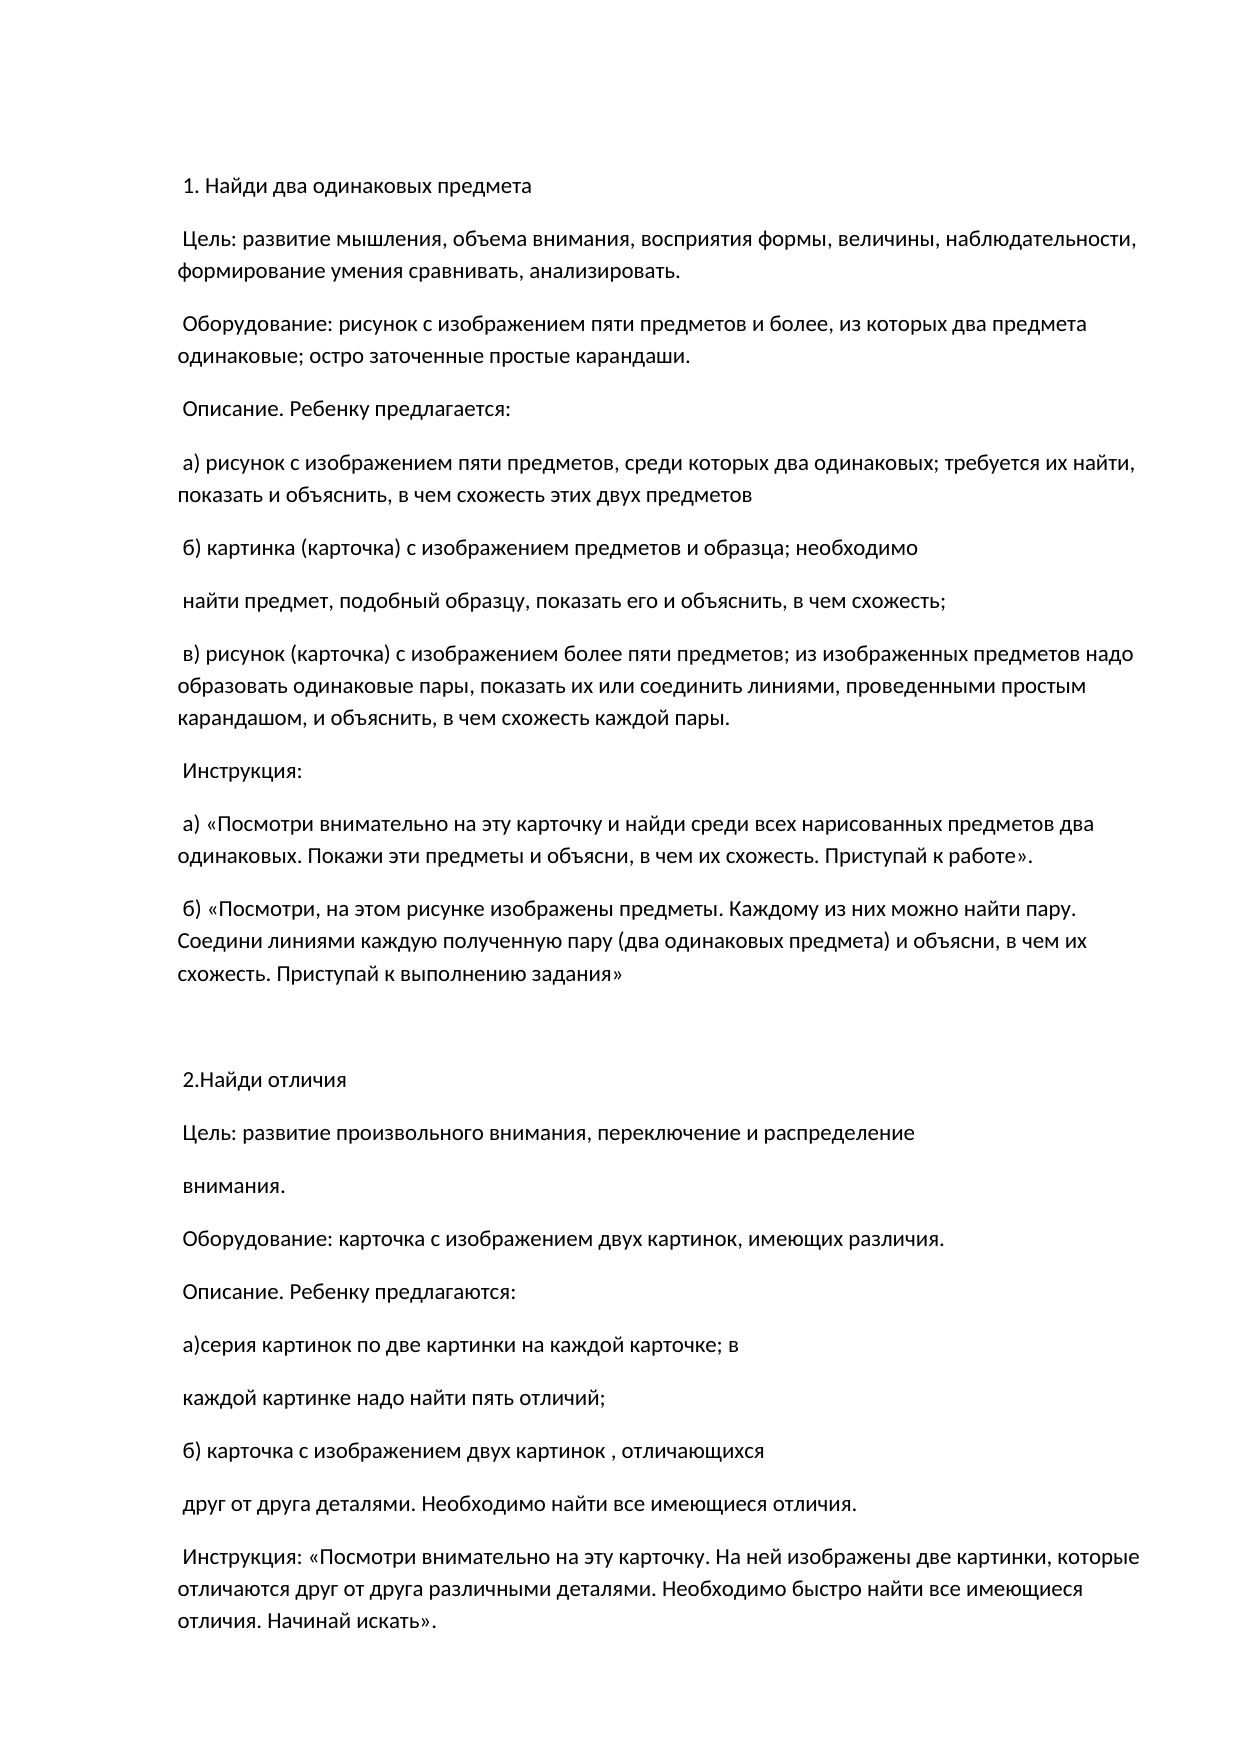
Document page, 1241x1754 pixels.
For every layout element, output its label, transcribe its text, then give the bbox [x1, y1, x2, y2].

text в) рисунок (карточка) с изображением более пяти предметов; из изображенных предметов надо образовать одинаковые пары, показать их или соединить линиями, проведенными простым карандашом, и объяснить, в чем схожесть каждой пары. [177, 639, 1152, 731]
text Инструкция: «Посмотри внимательно на эту карточку. На ней изображены две картинки, которые отличаются друг от друга различными деталями. Необходимо быстро найти все имеющиеся отличия. Начинай искать». [177, 1542, 1152, 1634]
text Цель: развитие мышления, объема внимания, восприятия формы, величины, наблюдательности, формирование умения сравнивать, анализировать. [177, 224, 1152, 284]
text Описание. Ребенку предлагается: [177, 394, 1152, 423]
text а) «Посмотри внимательно на эту карточку и найди среди всех нарисованных предметов два одинаковых. Покажи эти предметы и объясни, в чем их схожесть. Приступай к работе». [177, 809, 1152, 869]
text 1. Найди два одинаковых предмета [177, 171, 1152, 199]
text 2.Найди отличия [177, 1065, 1152, 1093]
text а)серия картинок по две картинки на каждой карточке; в [177, 1330, 1152, 1358]
text Цель: развитие произвольного внимания, переключение и распределение [177, 1118, 1152, 1146]
text найти предмет, подобный образцу, показать его и объяснить, в чем схожесть; [177, 586, 1152, 614]
text Инструкция: [177, 756, 1152, 784]
text б) «Посмотри, на этом рисунке изображены предметы. Каждому из них можно найти пару. Соедини линиями каждую полученную пару (два одинаковых предмета) и объясни, в чем их схожесть. Приступай к выполнению задания» [177, 894, 1152, 987]
text Описание. Ребенку предлагаются: [177, 1277, 1152, 1305]
text а) рисунок с изображением пяти предметов, среди которых два одинаковых; требуется их найти, показать и объяснить, в чем схожесть этих двух предметов [177, 448, 1152, 508]
text каждой картинке надо найти пять отличий; [177, 1383, 1152, 1411]
text Оборудование: карточка с изображением двух картинок, имеющих различия. [177, 1224, 1152, 1252]
text друг от друга деталями. Необходимо найти все имеющиеся отличия. [177, 1489, 1152, 1517]
text б) карточка с изображением двух картинок , отличающихся [177, 1436, 1152, 1464]
text внимания. [177, 1171, 1152, 1199]
text Оборудование: рисунок с изображением пяти предметов и более, из которых два предмета одинаковые; остро заточенные простые карандаши. [177, 309, 1152, 369]
text б) картинка (карточка) с изображением предметов и образца; необходимо [177, 533, 1152, 561]
